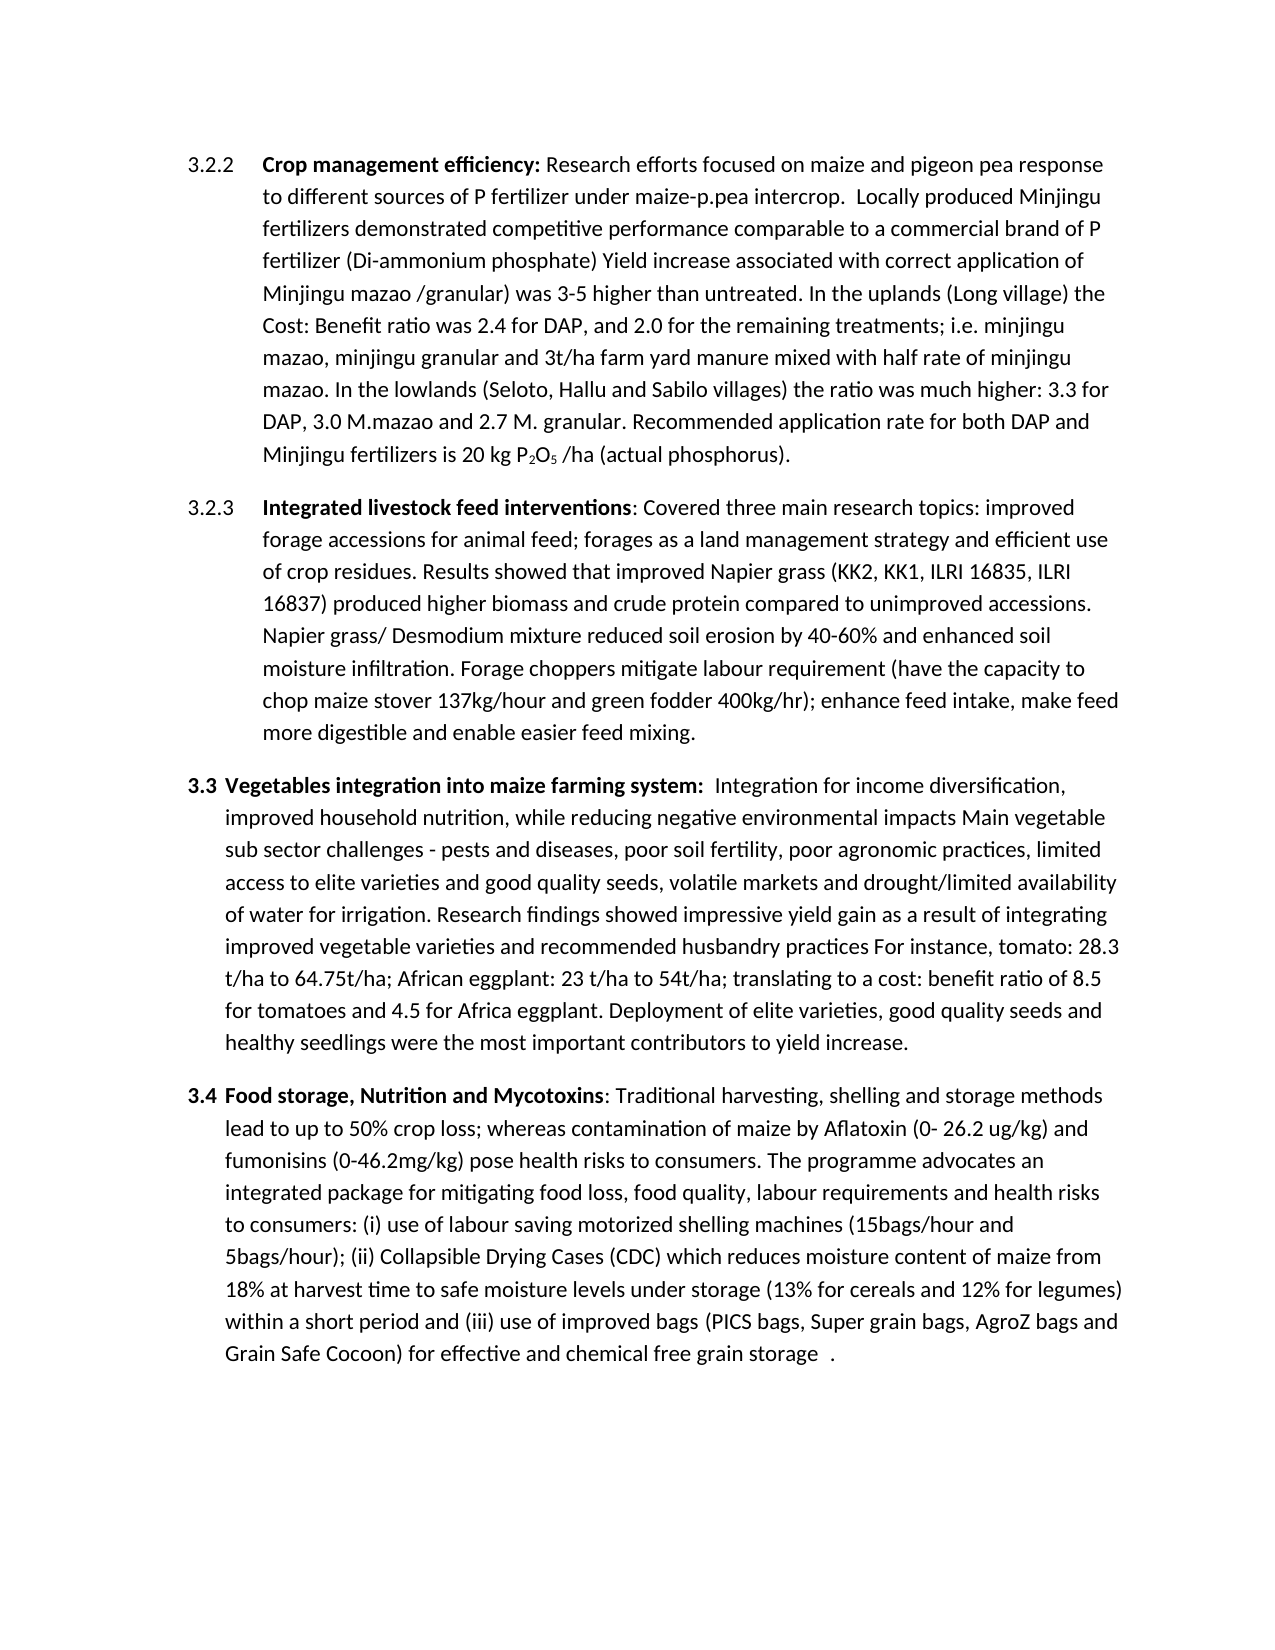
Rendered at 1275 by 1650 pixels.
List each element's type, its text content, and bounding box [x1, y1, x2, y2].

list Crop management efficiency: Research efforts focused on maize and pigeon pea response to different sources of P fertilizer under maize-p.pea intercrop. Locally produced Minjingu fertilizers demonstrated competitive performance comparable to a commercial brand of P fertilizer (Di-ammonium phosphate) Yield increase associated with correct application of Minjingu mazao /granular) was 3-5 higher than untreated. In the uplands (Long village) the Cost: Benefit ratio was 2.4 for DAP, and 2.0 for the remaining treatments; i.e. minjingu mazao, minjingu granular and 3t/ha farm yard manure mixed with half rate of minjingu mazao. In the lowlands (Seloto, Hallu and Sabilo villages) the ratio was much higher: 3.3 for DAP, 3.0 M.mazao and 2.7 M. granular. Recommended application rate for both DAP and Minjingu fertilizers is 20 kg P2O5 /ha (actual phosphorus). [187, 150, 1125, 468]
list Food storage, Nutrition and Mycotoxins: Traditional harvesting, shelling and storage methods lead to up to 50% crop loss; whereas contamination of maize by Aflatoxin (0- 26.2 ug/kg) and fumonisins (0-46.2mg/kg) pose health risks to consumers. The programme advocates an integrated package for mitigating food loss, food quality, labour requirements and health risks to consumers: (i) use of labour saving motorized shelling machines (15bags/hour and 5bags/hour); (ii) Collapsible Drying Cases (CDC) which reduces moisture content of maize from 18% at harvest time to safe moisture levels under storage (13% for cereals and 12% for legumes) within a short period and (iii) use of improved bags (PICS bags, Super grain bags, AgroZ bags and Grain Safe Cocoon) for effective and chemical free grain storage . [187, 1082, 1125, 1367]
list Vegetables integration into maize farming system: Integration for income diversification, improved household nutrition, while reducing negative environmental impacts Main vegetable sub sector challenges - pests and diseases, poor soil fertility, poor agronomic practices, limited access to elite varieties and good quality seeds, volatile markets and drought/limited availability of water for irrigation. Research findings showed impressive yield gain as a result of integrating improved vegetable varieties and recommended husbandry practices For instance, tomato: 28.3 t/ha to 64.75t/ha; African eggplant: 23 t/ha to 54t/ha; translating to a cost: benefit ratio of 8.5 for tomatoes and 4.5 for Africa eggplant. Deployment of elite varieties, good quality seeds and healthy seedlings were the most important contributors to yield increase. [187, 771, 1125, 1057]
list Integrated livestock feed interventions: Covered three main research topics: improved forage accessions for animal feed; forages as a land management strategy and efficient use of crop residues. Results showed that improved Napier grass (KK2, KK1, ILRI 16835, ILRI 16837) produced higher biomass and crude protein compared to unimproved accessions. Napier grass/ Desmodium mixture reduced soil erosion by 40-60% and enhanced soil moisture infiltration. Forage choppers mitigate labour requirement (have the capacity to chop maize stover 137kg/hour and green fodder 400kg/hr); enhance feed intake, make feed more digestible and enable easier feed mixing. [187, 493, 1125, 746]
